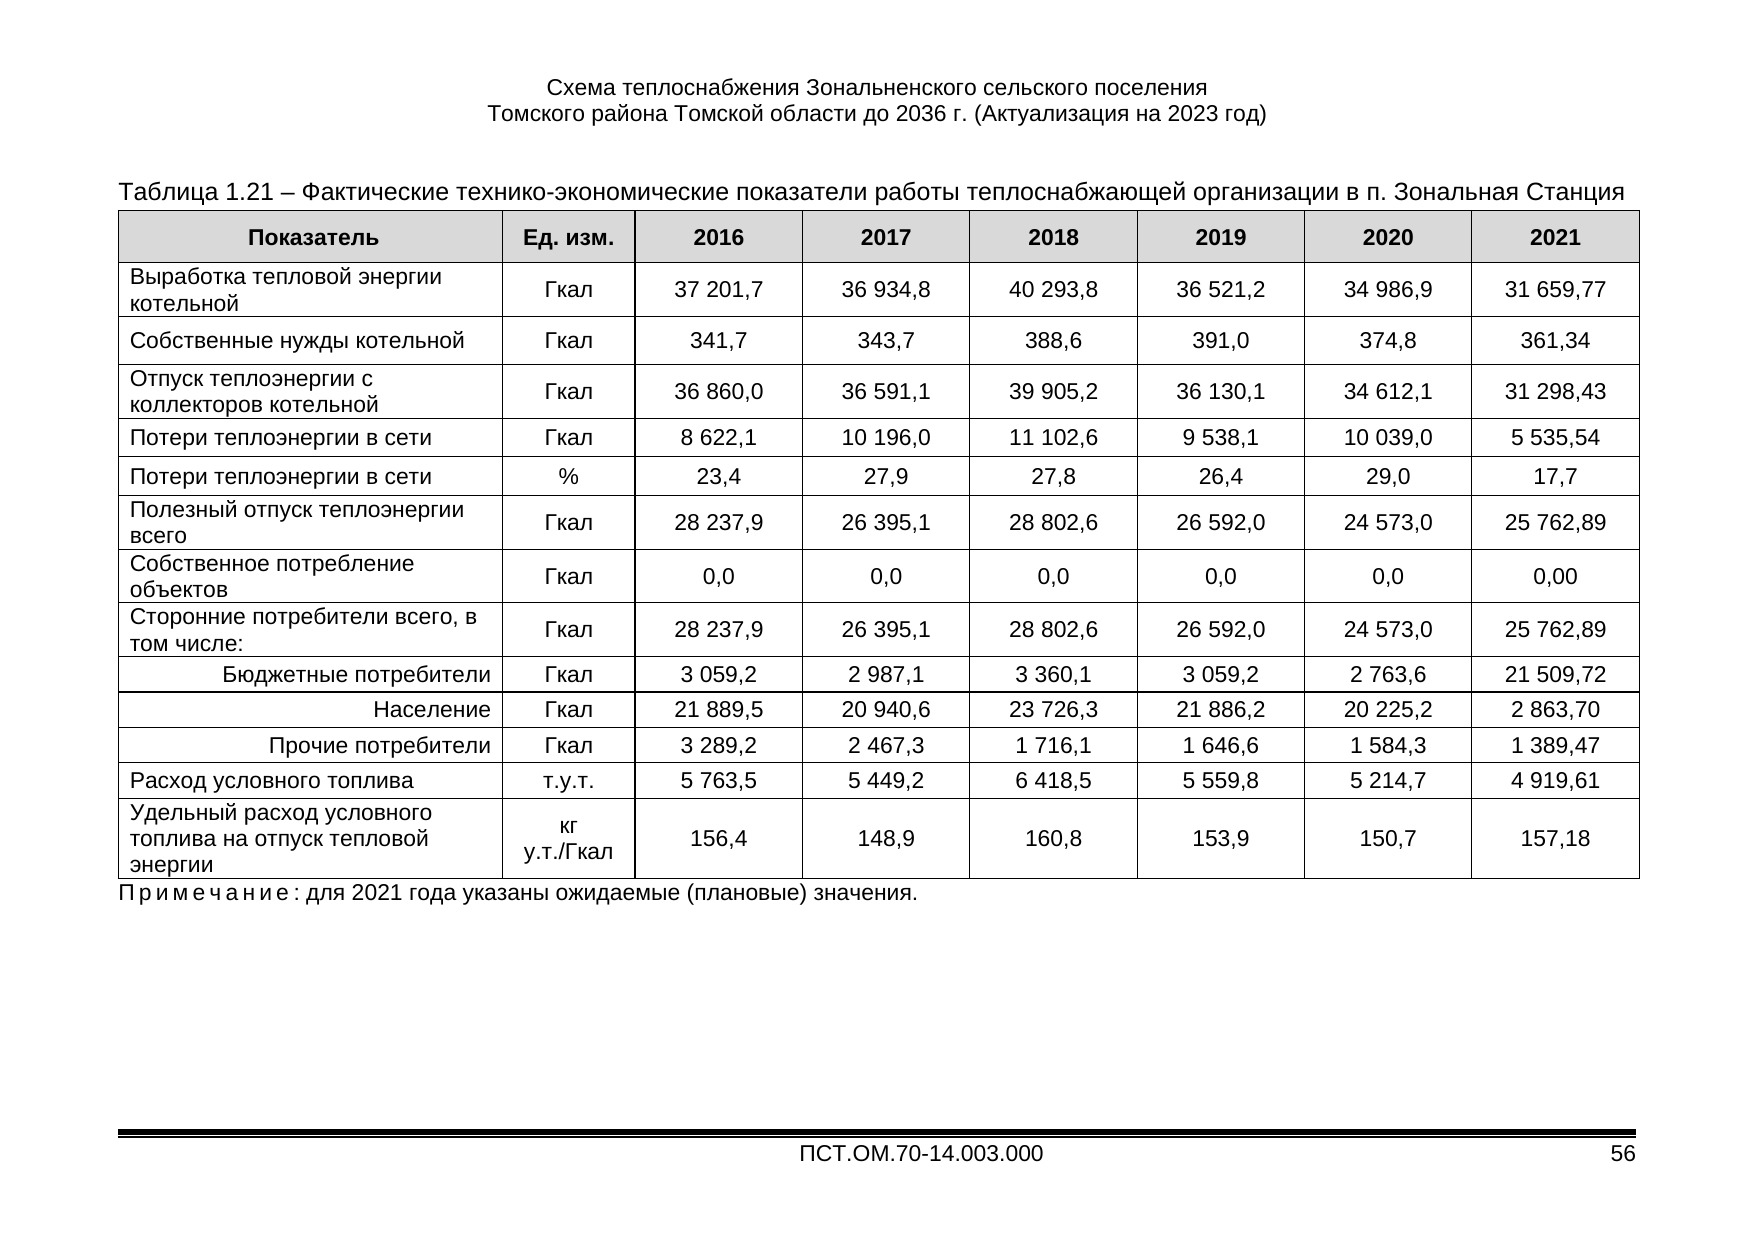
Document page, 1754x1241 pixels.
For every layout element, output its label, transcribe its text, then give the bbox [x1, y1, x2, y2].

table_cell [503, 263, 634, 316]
text Примечание: для 2021 года указаны ожидаемые (плановые) значения. [118, 879, 1636, 905]
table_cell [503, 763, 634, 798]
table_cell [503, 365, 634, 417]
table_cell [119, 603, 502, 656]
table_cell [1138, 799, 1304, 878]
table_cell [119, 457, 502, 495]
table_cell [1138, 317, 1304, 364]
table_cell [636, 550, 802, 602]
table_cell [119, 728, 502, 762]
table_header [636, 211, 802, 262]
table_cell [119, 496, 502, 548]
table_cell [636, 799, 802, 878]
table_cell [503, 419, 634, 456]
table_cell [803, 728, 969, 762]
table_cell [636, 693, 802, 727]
subtitle Таблица 1.21 – Фактические технико-экономические показатели работы теплоснабжающей организации в п. Зональная Станция [118, 177, 1636, 206]
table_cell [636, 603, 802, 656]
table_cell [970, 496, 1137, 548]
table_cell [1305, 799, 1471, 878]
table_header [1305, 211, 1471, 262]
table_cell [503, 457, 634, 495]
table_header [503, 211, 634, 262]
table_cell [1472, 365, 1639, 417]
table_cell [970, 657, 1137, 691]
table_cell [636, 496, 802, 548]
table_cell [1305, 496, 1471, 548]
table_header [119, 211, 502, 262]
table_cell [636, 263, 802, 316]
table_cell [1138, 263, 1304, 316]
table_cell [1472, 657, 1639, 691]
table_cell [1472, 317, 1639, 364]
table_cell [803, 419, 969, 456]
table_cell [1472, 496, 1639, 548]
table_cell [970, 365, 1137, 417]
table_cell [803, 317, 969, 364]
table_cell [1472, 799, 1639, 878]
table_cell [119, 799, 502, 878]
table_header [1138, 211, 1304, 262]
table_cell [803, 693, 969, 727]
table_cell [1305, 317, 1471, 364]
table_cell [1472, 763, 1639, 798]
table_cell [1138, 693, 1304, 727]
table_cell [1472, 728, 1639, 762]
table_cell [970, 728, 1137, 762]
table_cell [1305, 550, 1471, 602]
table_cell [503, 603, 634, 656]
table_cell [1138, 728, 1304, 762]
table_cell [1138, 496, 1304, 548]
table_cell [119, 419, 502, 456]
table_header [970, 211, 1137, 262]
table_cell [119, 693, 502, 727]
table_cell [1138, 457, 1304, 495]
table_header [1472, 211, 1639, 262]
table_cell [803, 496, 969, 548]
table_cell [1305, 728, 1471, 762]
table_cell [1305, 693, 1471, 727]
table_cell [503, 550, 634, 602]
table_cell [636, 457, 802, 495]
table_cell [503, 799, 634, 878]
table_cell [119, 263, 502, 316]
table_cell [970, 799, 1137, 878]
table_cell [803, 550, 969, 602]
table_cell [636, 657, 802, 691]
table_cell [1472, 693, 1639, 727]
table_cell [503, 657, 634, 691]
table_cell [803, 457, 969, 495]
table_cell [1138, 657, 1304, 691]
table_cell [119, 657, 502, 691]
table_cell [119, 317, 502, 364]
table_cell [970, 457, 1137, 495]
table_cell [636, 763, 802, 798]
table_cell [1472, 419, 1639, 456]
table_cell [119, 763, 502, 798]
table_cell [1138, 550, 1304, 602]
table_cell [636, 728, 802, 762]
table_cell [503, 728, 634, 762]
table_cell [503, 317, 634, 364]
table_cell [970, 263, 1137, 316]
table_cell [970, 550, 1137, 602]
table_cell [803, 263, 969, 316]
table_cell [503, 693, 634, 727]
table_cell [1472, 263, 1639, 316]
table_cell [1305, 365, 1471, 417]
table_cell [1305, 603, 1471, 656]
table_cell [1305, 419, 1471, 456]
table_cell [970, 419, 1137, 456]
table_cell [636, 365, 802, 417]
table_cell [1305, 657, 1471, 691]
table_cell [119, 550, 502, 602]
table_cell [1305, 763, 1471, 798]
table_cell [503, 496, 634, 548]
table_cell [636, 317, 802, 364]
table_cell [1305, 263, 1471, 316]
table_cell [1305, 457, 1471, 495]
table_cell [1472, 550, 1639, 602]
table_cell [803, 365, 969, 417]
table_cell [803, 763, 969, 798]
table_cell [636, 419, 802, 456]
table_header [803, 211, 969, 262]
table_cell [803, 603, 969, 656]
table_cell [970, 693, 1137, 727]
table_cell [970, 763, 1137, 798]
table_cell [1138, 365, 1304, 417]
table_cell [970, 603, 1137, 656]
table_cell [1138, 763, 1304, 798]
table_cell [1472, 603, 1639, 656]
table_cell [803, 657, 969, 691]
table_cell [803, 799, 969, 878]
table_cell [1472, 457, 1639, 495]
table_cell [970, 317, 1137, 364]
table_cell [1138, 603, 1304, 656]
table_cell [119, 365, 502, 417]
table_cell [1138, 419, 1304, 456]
